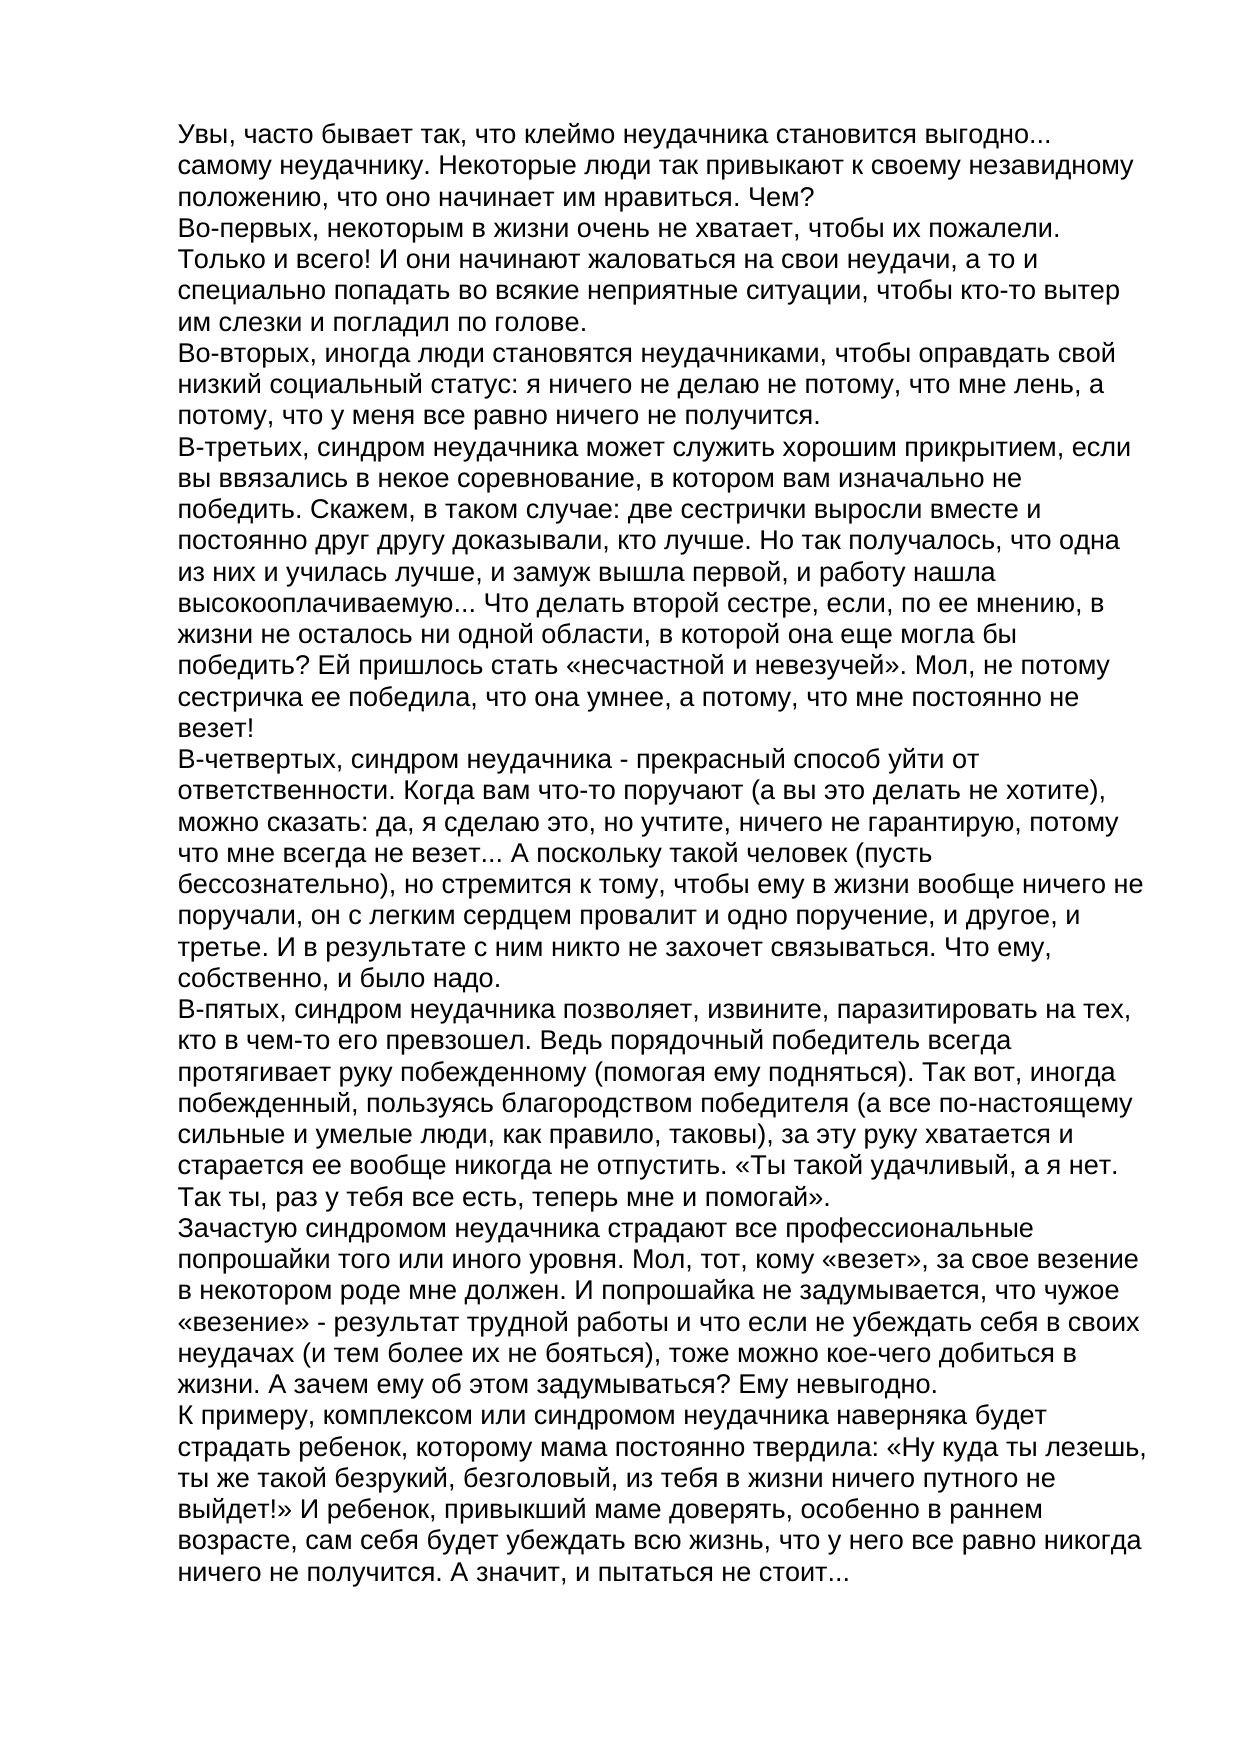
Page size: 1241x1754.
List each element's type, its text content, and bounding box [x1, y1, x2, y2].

text Зачастую синдромом неудачника страдают все профессиональные попрошайки того или иного уровня. Мол, тот, кому «везет», за свое везение в некотором роде мне должен. И попрошайка не задумывается, что чужое «везение» - результат трудной работы и что если не убеждать себя в своих неудачах (и тем более их не бояться), тоже можно кое-чего добиться в жизни. А зачем ему об этом задумываться? Ему невыгодно. [177, 1212, 1152, 1399]
text В-третьих, синдром неудачника может служить хорошим прикрытием, если вы ввязались в некое соревнование, в котором вам изначально не победить. Скажем, в таком случае: две сестрички выросли вместе и постоянно друг другу доказывали, кто лучше. Но так получалось, что одна из них и училась лучше, и замуж вышла первой, и работу нашла высокооплачиваемую... Что делать второй сестре, если, по ее мнению, в жизни не осталось ни одной области, в которой она еще могла бы победить? Ей пришлось стать «несчастной и невезучей». Мол, не потому сестричка ее победила, что она умнее, а потому, что мне постоянно не везет! [177, 431, 1152, 743]
text К примеру, комплексом или синдромом неудачника наверняка будет страдать ребенок, которому мама постоянно твердила: «Ну куда ты лезешь, ты же такой безрукий, безголовый, из тебя в жизни ничего путного не выйдет!» И ребенок, привыкший маме доверять, особенно в раннем возрасте, сам себя будет убеждать всю жизнь, что у него все равно никогда ничего не получится. А значит, и пытаться не стоит... [177, 1399, 1152, 1587]
text Во-первых, некоторым в жизни очень не хватает, чтобы их пожалели. Только и всего! И они начинают жаловаться на свои неудачи, а то и специально попадать во всякие неприятные ситуации, чтобы кто-то вытер им слезки и погладил по голове. [177, 212, 1152, 337]
text Увы, часто бывает так, что клеймо неудачника становится выгодно... самому неудачнику. Некоторые люди так привыкают к своему незавидному положению, что оно начинает им нравиться. Чем? [177, 118, 1152, 212]
text Во-вторых, иногда люди становятся неудачниками, чтобы оправдать свой низкий социальный статус: я ничего не делаю не потому, что мне лень, а потому, что у меня все равно ничего не получится. [177, 337, 1152, 431]
text В-четвертых, синдром неудачника - прекрасный способ уйти от ответственности. Когда вам что-то поручают (а вы это делать не хотите), можно сказать: да, я сделаю это, но учтите, ничего не гарантирую, потому что мне всегда не везет... А поскольку такой человек (пусть бессознательно), но стремится к тому, чтобы ему в жизни вообще ничего не поручали, он с легким сердцем провалит и одно поручение, и другое, и третье. И в результате с ним никто не захочет связываться. Что ему, собственно, и было надо. [177, 743, 1152, 993]
text В-пятых, синдром неудачника позволяет, извините, паразитировать на тех, кто в чем-то его превзошел. Ведь порядочный победитель всегда протягивает руку побежденному (помогая ему подняться). Так вот, иногда побежденный, пользуясь благородством победителя (а все по-настоящему сильные и умелые люди, как правило, таковы), за эту руку хватается и старается ее вообще никогда не отпустить. «Ты такой удачливый, а я нет. Так ты, раз у тебя все есть, теперь мне и помогай». [177, 993, 1152, 1212]
